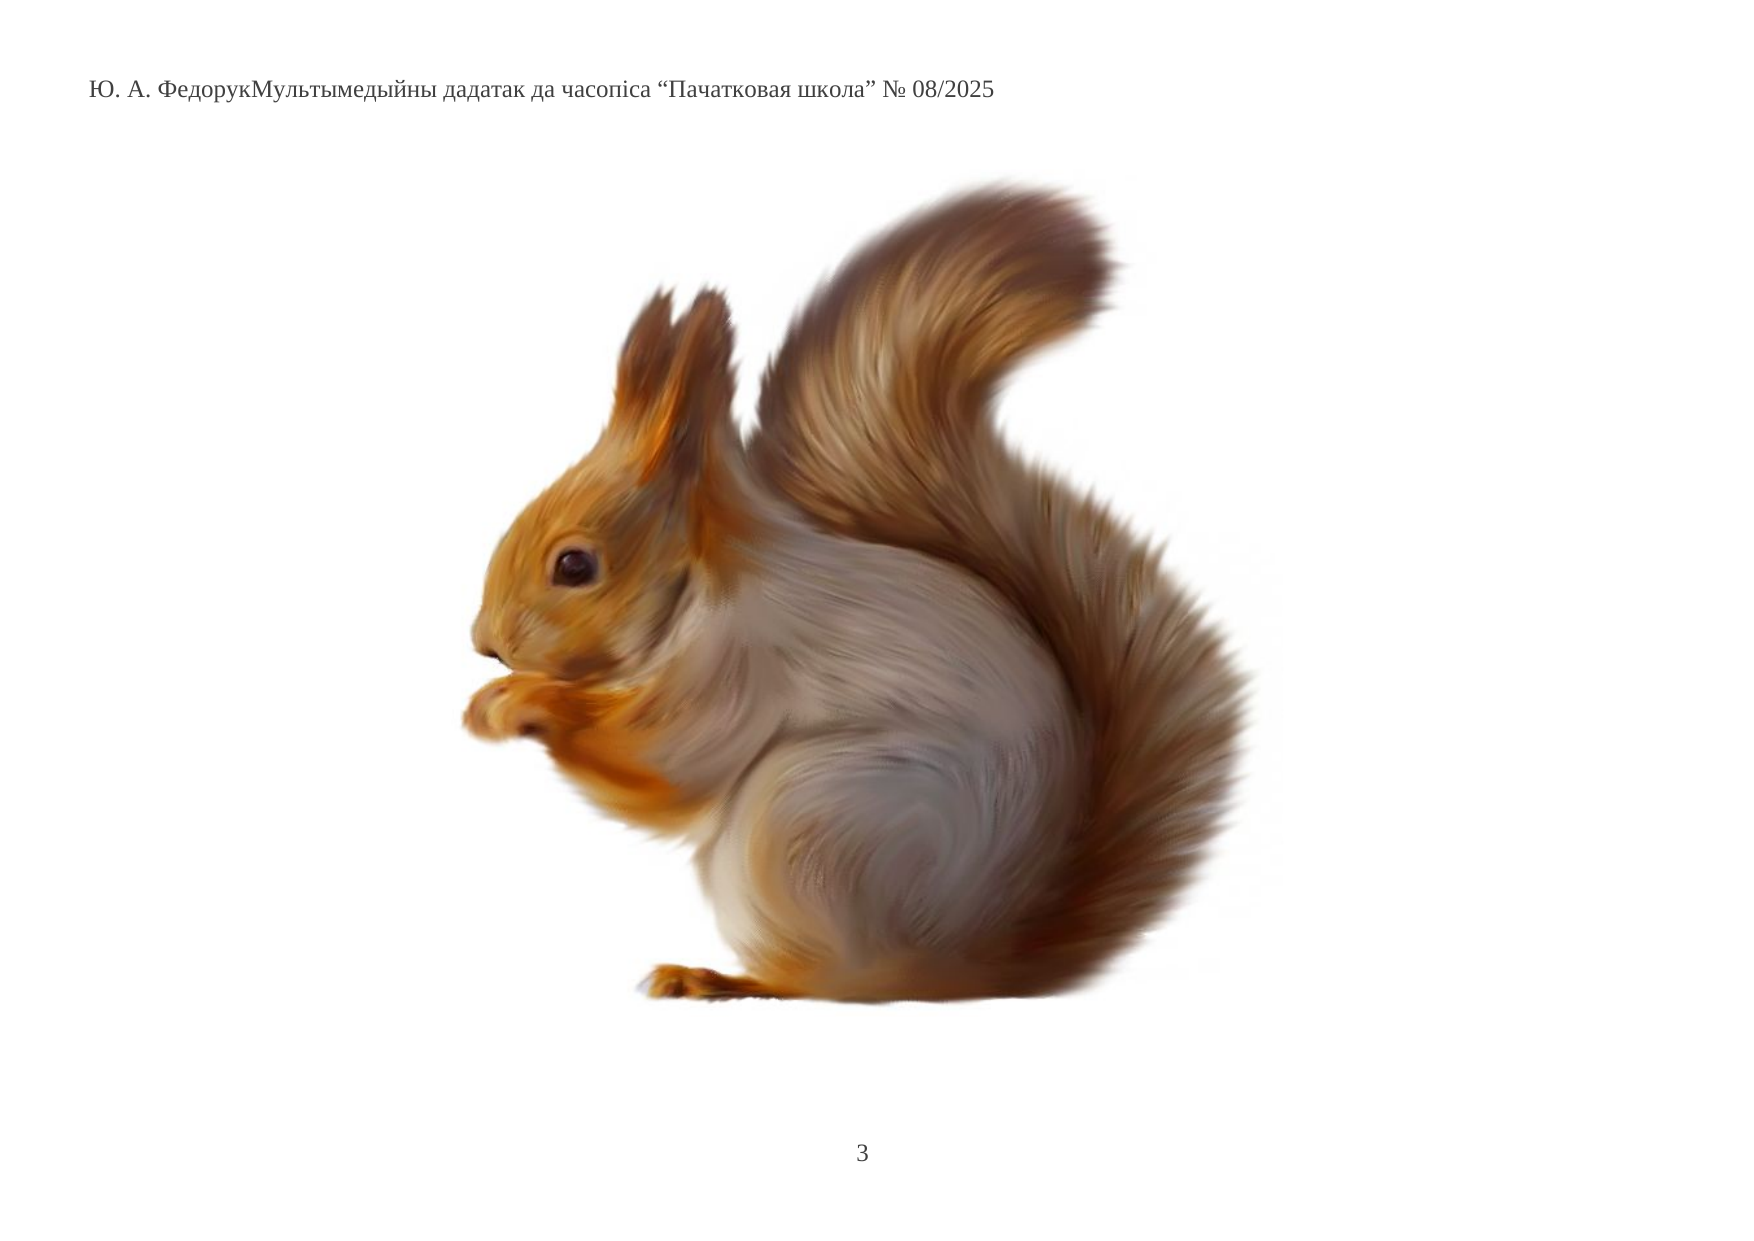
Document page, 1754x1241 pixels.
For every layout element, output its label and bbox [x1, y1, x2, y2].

picture [441, 149, 1284, 1017]
